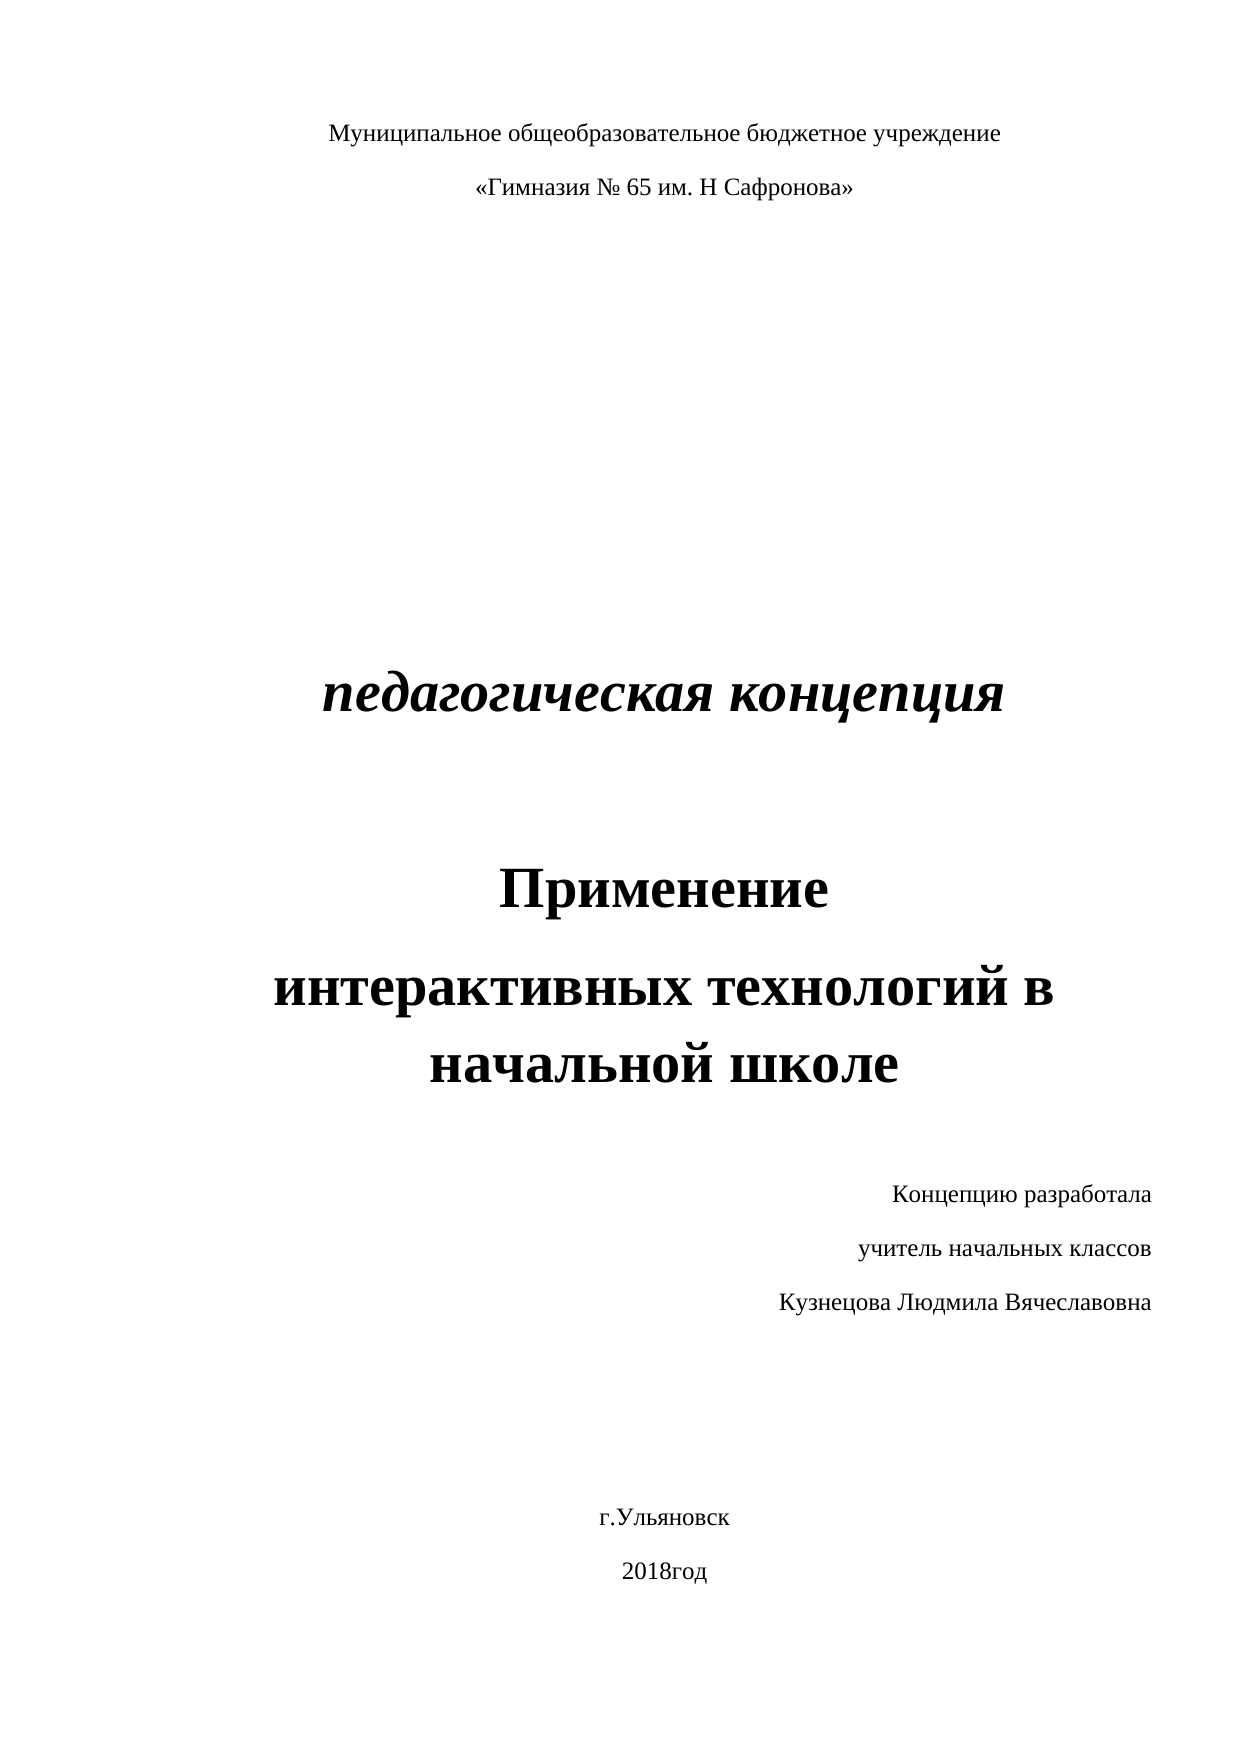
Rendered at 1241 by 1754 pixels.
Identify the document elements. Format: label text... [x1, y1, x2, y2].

text Применение [177, 852, 1152, 919]
text Муниципальное общеобразовательное бюджетное учреждение [177, 118, 1152, 147]
text «Гимназия № 65 им. Н Сафронова» [177, 172, 1152, 201]
text г.Ульяновск [177, 1502, 1152, 1531]
text Кузнецова Людмила Вячеславовна [177, 1287, 1152, 1316]
text интерактивных технологий в начальной школе [177, 950, 1152, 1094]
text Концепцию разработала [177, 1179, 1152, 1208]
text 2018год [177, 1556, 1152, 1585]
text учитель начальных классов [177, 1233, 1152, 1262]
text педагогическая концепция [177, 657, 1152, 724]
